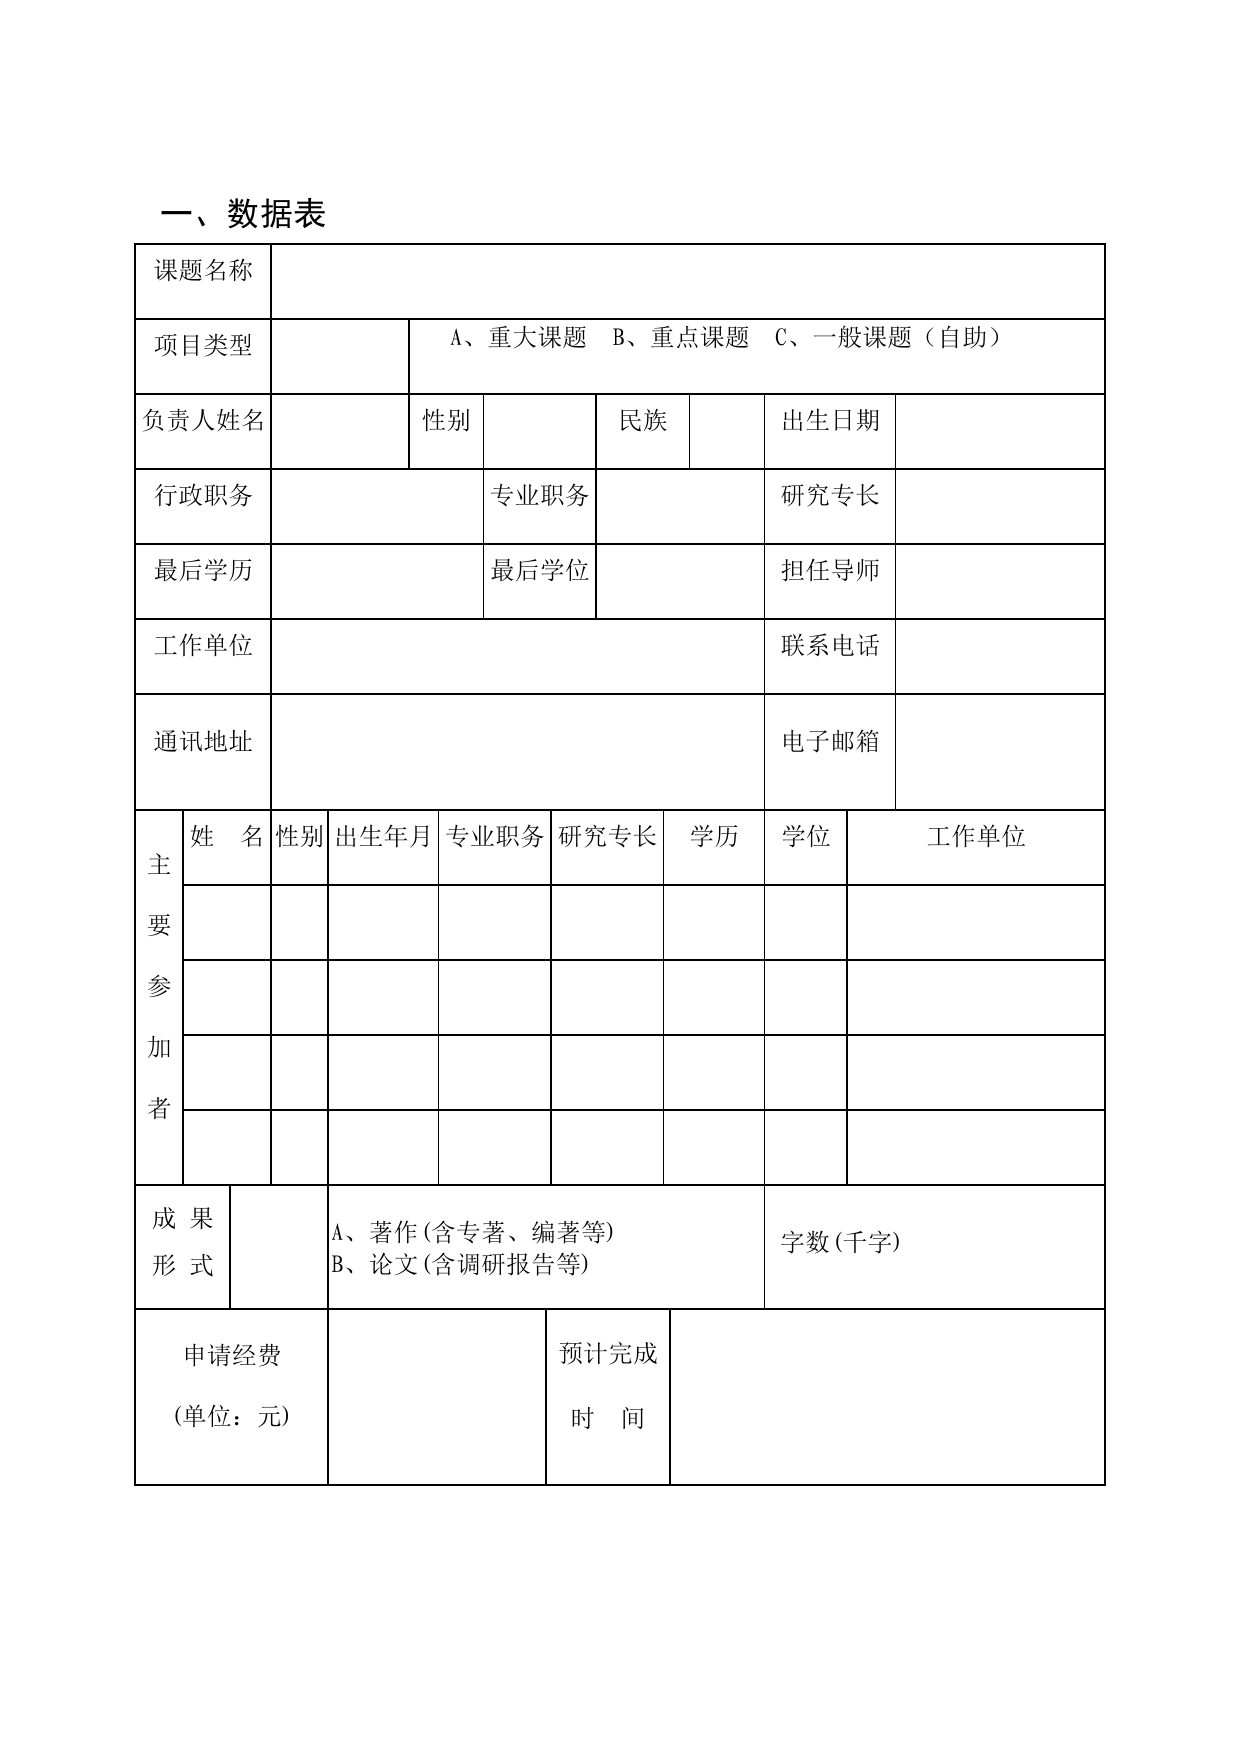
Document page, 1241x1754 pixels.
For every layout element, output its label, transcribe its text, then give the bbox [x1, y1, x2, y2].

table_cell [272, 320, 408, 393]
table_cell A、重大课题 B、重点课题 C、一般课题（自助） [410, 320, 1104, 393]
table_cell 成 果 形 式 [136, 1186, 229, 1308]
table_cell [439, 961, 550, 1034]
table_cell [184, 1111, 270, 1184]
table_cell [848, 961, 1104, 1034]
table_cell [690, 395, 764, 468]
table_cell [272, 395, 408, 468]
table_cell [664, 961, 764, 1034]
table_cell [848, 1036, 1104, 1109]
table_cell 出生年月 [329, 811, 438, 884]
table_cell [896, 545, 1104, 618]
table_cell [272, 695, 764, 809]
table_cell [272, 1036, 327, 1109]
table_cell 最后学历 [136, 545, 270, 618]
table_cell 主 要 参 加 者 [136, 811, 182, 1184]
table_cell 研究专长 [552, 811, 663, 884]
table_cell [439, 1036, 550, 1109]
table_cell [272, 470, 483, 543]
table_cell [272, 1111, 327, 1184]
table_cell 最后学位 [484, 545, 595, 618]
text 一、数据表 [159, 178, 1081, 243]
table_cell 行政职务 [136, 470, 270, 543]
table_cell 工作单位 [136, 620, 270, 693]
table_cell [231, 1186, 327, 1308]
table_cell [272, 961, 327, 1034]
table_cell [329, 1036, 438, 1109]
table_cell [439, 1111, 550, 1184]
table_cell 性别 [272, 811, 327, 884]
table_cell 民族 [597, 395, 689, 468]
table_cell 担任导师 [765, 545, 895, 618]
table_cell [597, 545, 764, 618]
table_cell 电子邮箱 [765, 695, 895, 809]
table_cell [184, 886, 270, 959]
table_cell [552, 886, 663, 959]
table_cell [848, 886, 1104, 959]
table_cell [765, 1036, 846, 1109]
table_cell 学位 [765, 811, 846, 884]
table_cell 负责人姓名 [136, 395, 270, 468]
table_cell 字数(千字) [765, 1186, 1104, 1308]
table_cell [765, 886, 846, 959]
table_cell 研究专长 [765, 470, 895, 543]
table_cell 通讯地址 [136, 695, 270, 809]
table_cell [439, 886, 550, 959]
table_cell [272, 886, 327, 959]
table_cell [329, 1111, 438, 1184]
table_cell 专业职务 [484, 470, 595, 543]
table_cell [272, 545, 483, 618]
table_cell 姓 名 [184, 811, 270, 884]
table_cell [329, 961, 438, 1034]
table_cell 联系电话 [765, 620, 895, 693]
table_cell 预计完成时 间 [547, 1310, 669, 1484]
table_cell [896, 620, 1104, 693]
table_cell [329, 886, 438, 959]
table_cell [329, 1310, 545, 1484]
table_cell A、著作(含专著、编著等) B、论文(含调研报告等) [329, 1186, 764, 1308]
table_cell 工作单位 [848, 811, 1104, 884]
table_cell [765, 961, 846, 1034]
table_cell [184, 1036, 270, 1109]
table_cell [896, 395, 1104, 468]
table_header 课题名称 [136, 245, 270, 318]
table_cell 项目类型 [136, 320, 270, 393]
table_cell [184, 961, 270, 1034]
table_cell 出生日期 [765, 395, 895, 468]
table_cell 性别 [410, 395, 483, 468]
table_cell 学历 [664, 811, 764, 884]
table_cell [552, 1036, 663, 1109]
table_cell [848, 1111, 1104, 1184]
table_cell [272, 620, 764, 693]
table_cell [671, 1310, 1104, 1484]
table_header [272, 245, 1104, 318]
table_cell [552, 961, 663, 1034]
table_cell 申请经费 (单位：元) [136, 1310, 327, 1484]
table_cell [664, 1036, 764, 1109]
table_cell [597, 470, 764, 543]
table_cell [765, 1111, 846, 1184]
table_cell 专业职务 [439, 811, 550, 884]
table_cell [664, 1111, 764, 1184]
table_cell [896, 695, 1104, 809]
table_cell [896, 470, 1104, 543]
table_cell [664, 886, 764, 959]
table_cell [552, 1111, 663, 1184]
table_cell [484, 395, 595, 468]
